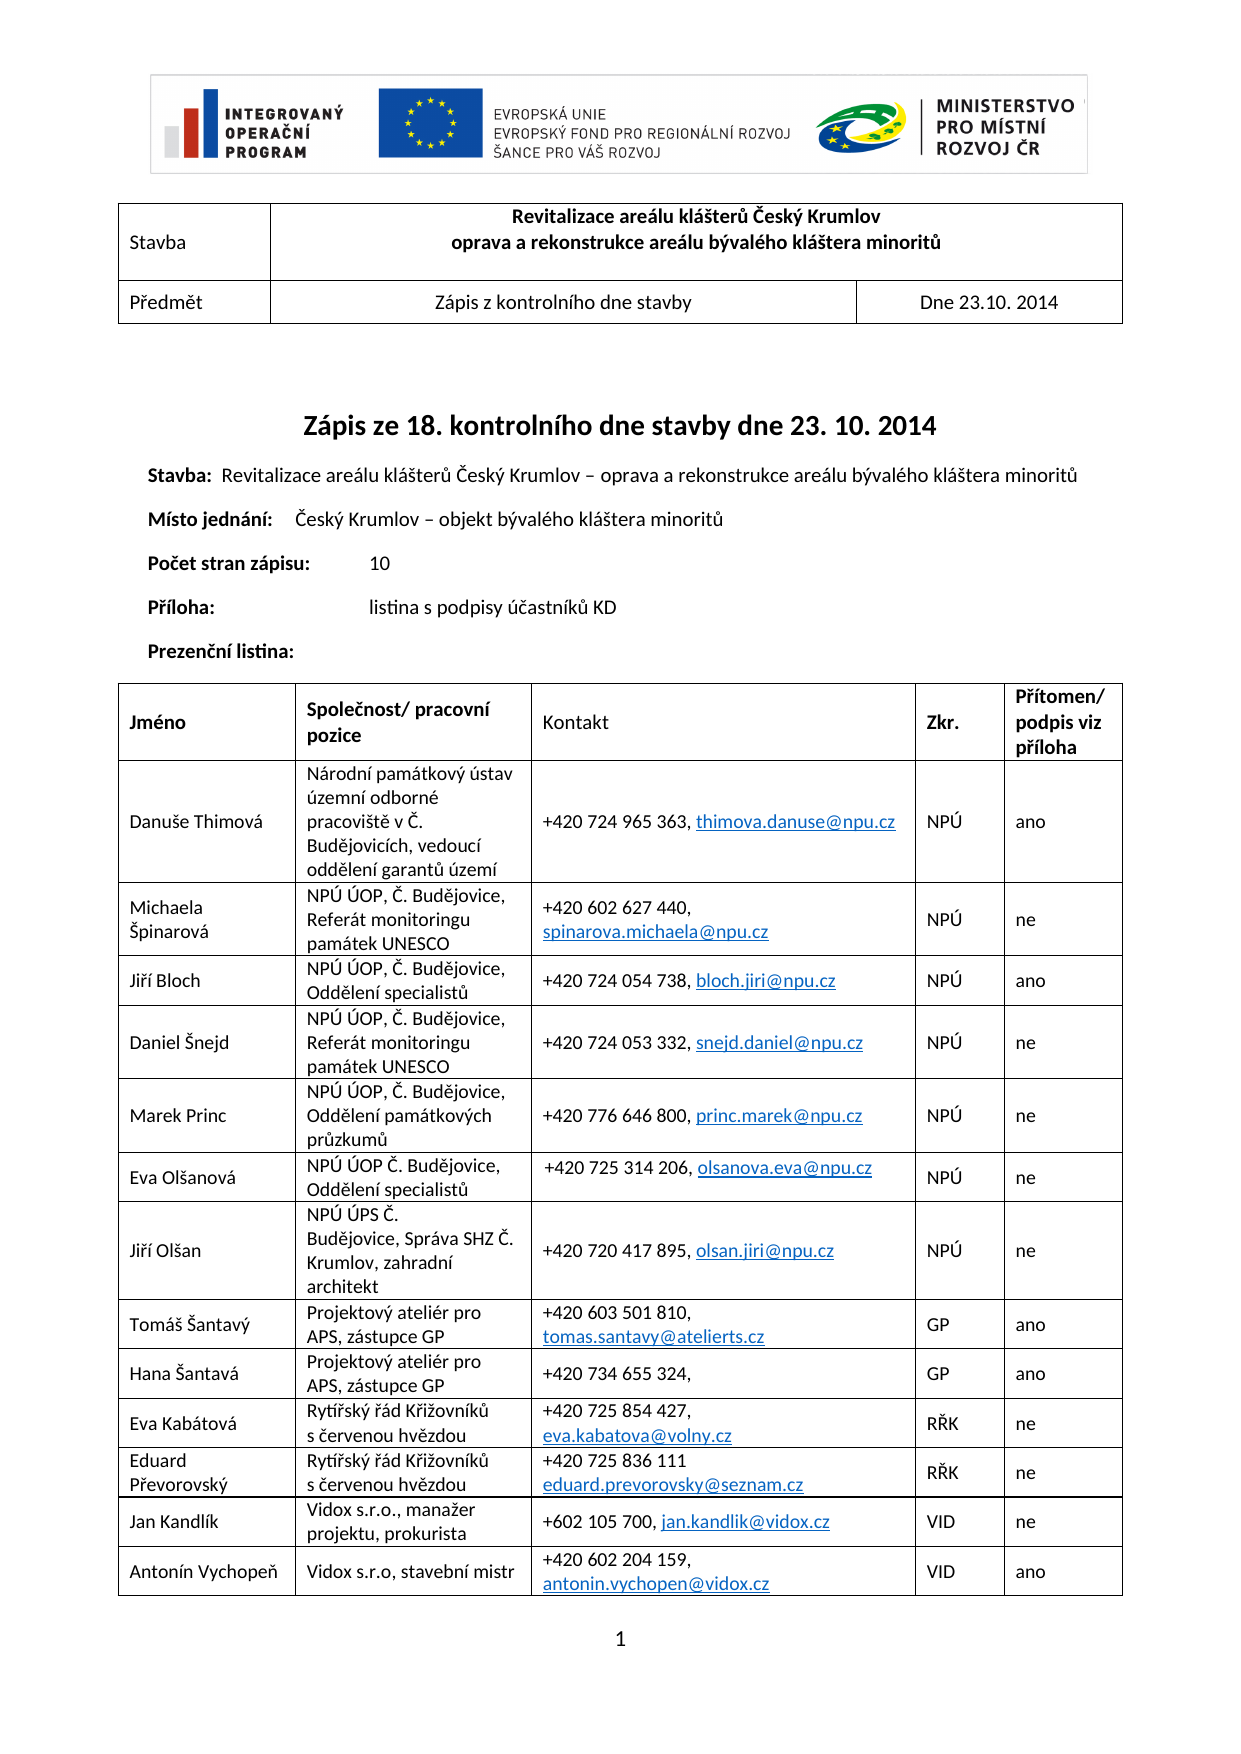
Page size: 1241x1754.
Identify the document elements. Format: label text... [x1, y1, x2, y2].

table_header Kontakt [532, 684, 915, 760]
table_cell +420 720 417 895, olsan.jiri@npu.cz [532, 1202, 915, 1299]
table_cell Národní památkový ústav územní odborné pracoviště v Č. Budějovicích, vedoucí oddělení garantů území [296, 761, 531, 882]
table_cell Eva Kabátová [119, 1399, 295, 1447]
table_cell ne [1005, 1498, 1122, 1546]
table_cell NPÚ [916, 1153, 1004, 1201]
table_cell Vidox s.r.o., manažer projektu, prokurista [296, 1498, 531, 1546]
table_cell +420 725 836 111 eduard.prevorovsky@seznam.cz [532, 1448, 915, 1496]
text Místo jednání: Český Krumlov – objekt bývalého kláštera minoritů [148, 506, 1093, 532]
table_cell RŘK [916, 1399, 1004, 1447]
table_cell Marek Princ [119, 1079, 295, 1152]
table_cell [532, 1153, 915, 1201]
table_cell NPÚ ÚOP, Č. Budějovice, Oddělení specialistů [296, 956, 531, 1005]
table_cell NPÚ ÚOP, Č. Budějovice, Referát monitoringu památek UNESCO [296, 1006, 531, 1078]
table_cell Eva Olšanová [119, 1153, 295, 1201]
table_cell +420 734 655 324, [532, 1349, 915, 1398]
table_cell ne [1005, 1006, 1122, 1078]
table_cell NPÚ [916, 1202, 1004, 1299]
table_cell Projektový ateliér pro APS, zástupce GP [296, 1300, 531, 1348]
table_cell Antonín Vychopeň [119, 1547, 295, 1595]
text Zápis ze 18. kontrolního dne stavby dne 23. 10. 2014 [148, 407, 1093, 443]
table_cell NPÚ [916, 956, 1004, 1005]
table_cell RŘK [916, 1448, 1004, 1496]
text Počet stran zápisu: 10 [148, 550, 1093, 576]
table_cell NPÚ ÚPS Č. Budějovice, Správa SHZ Č. Krumlov, zahradní architekt [296, 1202, 531, 1299]
table_cell Hana Šantavá [119, 1349, 295, 1398]
table_cell Jan Kandlík [119, 1498, 295, 1546]
table_cell ne [1005, 1202, 1122, 1299]
table_cell ne [1005, 1079, 1122, 1152]
text Stavba: Revitalizace areálu klášterů Český Krumlov – oprava a rekonstrukce areálu bývalého kláštera minoritů [148, 462, 1093, 488]
table_header Přítomen/ podpis viz příloha [1005, 684, 1122, 760]
table_cell +602 105 700, jan.kandlik@vidox.cz [532, 1498, 915, 1546]
table_cell +420 776 646 800, princ.marek@npu.cz [532, 1079, 915, 1152]
table_cell Jiří Bloch [119, 956, 295, 1005]
table_cell NPÚ [916, 761, 1004, 882]
table_cell ano [1005, 1547, 1122, 1595]
table_cell +420 724 054 738, bloch.jiri@npu.cz [532, 956, 915, 1005]
table_cell Danuše Thimová [119, 761, 295, 882]
table_cell GP [916, 1300, 1004, 1348]
table_cell Tomáš Šantavý [119, 1300, 295, 1348]
table_cell Vidox s.r.o, stavební mistr [296, 1547, 531, 1595]
table_cell +420 602 627 440, spinarova.michaela@npu.cz [532, 883, 915, 955]
table_header Společnost/ pracovní pozice [296, 684, 531, 760]
table_cell +420 603 501 810, tomas.santavy@atelierts.cz [532, 1300, 915, 1348]
table_cell ano [1005, 761, 1122, 882]
table_cell ne [1005, 1399, 1122, 1447]
table_cell Rytířský řád Křižovníků s červenou hvězdou [296, 1448, 531, 1496]
table_cell ne [1005, 1153, 1122, 1201]
table_cell NPÚ ÚOP Č. Budějovice, Oddělení specialistů [296, 1153, 531, 1201]
table_cell Projektový ateliér pro APS, zástupce GP [296, 1349, 531, 1398]
table_cell NPÚ ÚOP, Č. Budějovice, Referát monitoringu památek UNESCO [296, 883, 531, 955]
table_cell NPÚ ÚOP, Č. Budějovice, Oddělení památkových průzkumů [296, 1079, 531, 1152]
table_cell GP [916, 1349, 1004, 1398]
table_header Zkr. [916, 684, 1004, 760]
table_cell ano [1005, 956, 1122, 1005]
table_cell Jiří Olšan [119, 1202, 295, 1299]
table_cell +420 602 204 159, antonin.vychopen@vidox.cz [532, 1547, 915, 1595]
table_cell NPÚ [916, 883, 1004, 955]
table_cell NPÚ [916, 1079, 1004, 1152]
table_cell VID [916, 1547, 1004, 1595]
table_cell ano [1005, 1349, 1122, 1398]
table_cell Daniel Šnejd [119, 1006, 295, 1078]
table_cell +420 725 854 427, eva.kabatova@volny.cz [532, 1399, 915, 1447]
table_cell ano [1005, 1300, 1122, 1348]
table_cell ne [1005, 883, 1122, 955]
table_cell Eduard Převorovský [119, 1448, 295, 1496]
table_cell ne [1005, 1448, 1122, 1496]
picture [147, 73, 1093, 175]
table_cell Rytířský řád Křižovníků s červenou hvězdou [296, 1399, 531, 1447]
table_header Jméno [119, 684, 295, 760]
text Prezenční listina: [148, 638, 1093, 664]
text Příloha: listina s podpisy účastníků KD [148, 594, 1093, 620]
table_cell NPÚ [916, 1006, 1004, 1078]
table_cell Michaela Špinarová [119, 883, 295, 955]
table_cell VID [916, 1498, 1004, 1546]
table_cell +420 724 965 363, thimova.danuse@npu.cz [532, 761, 915, 882]
table_cell +420 724 053 332, snejd.daniel@npu.cz [532, 1006, 915, 1078]
